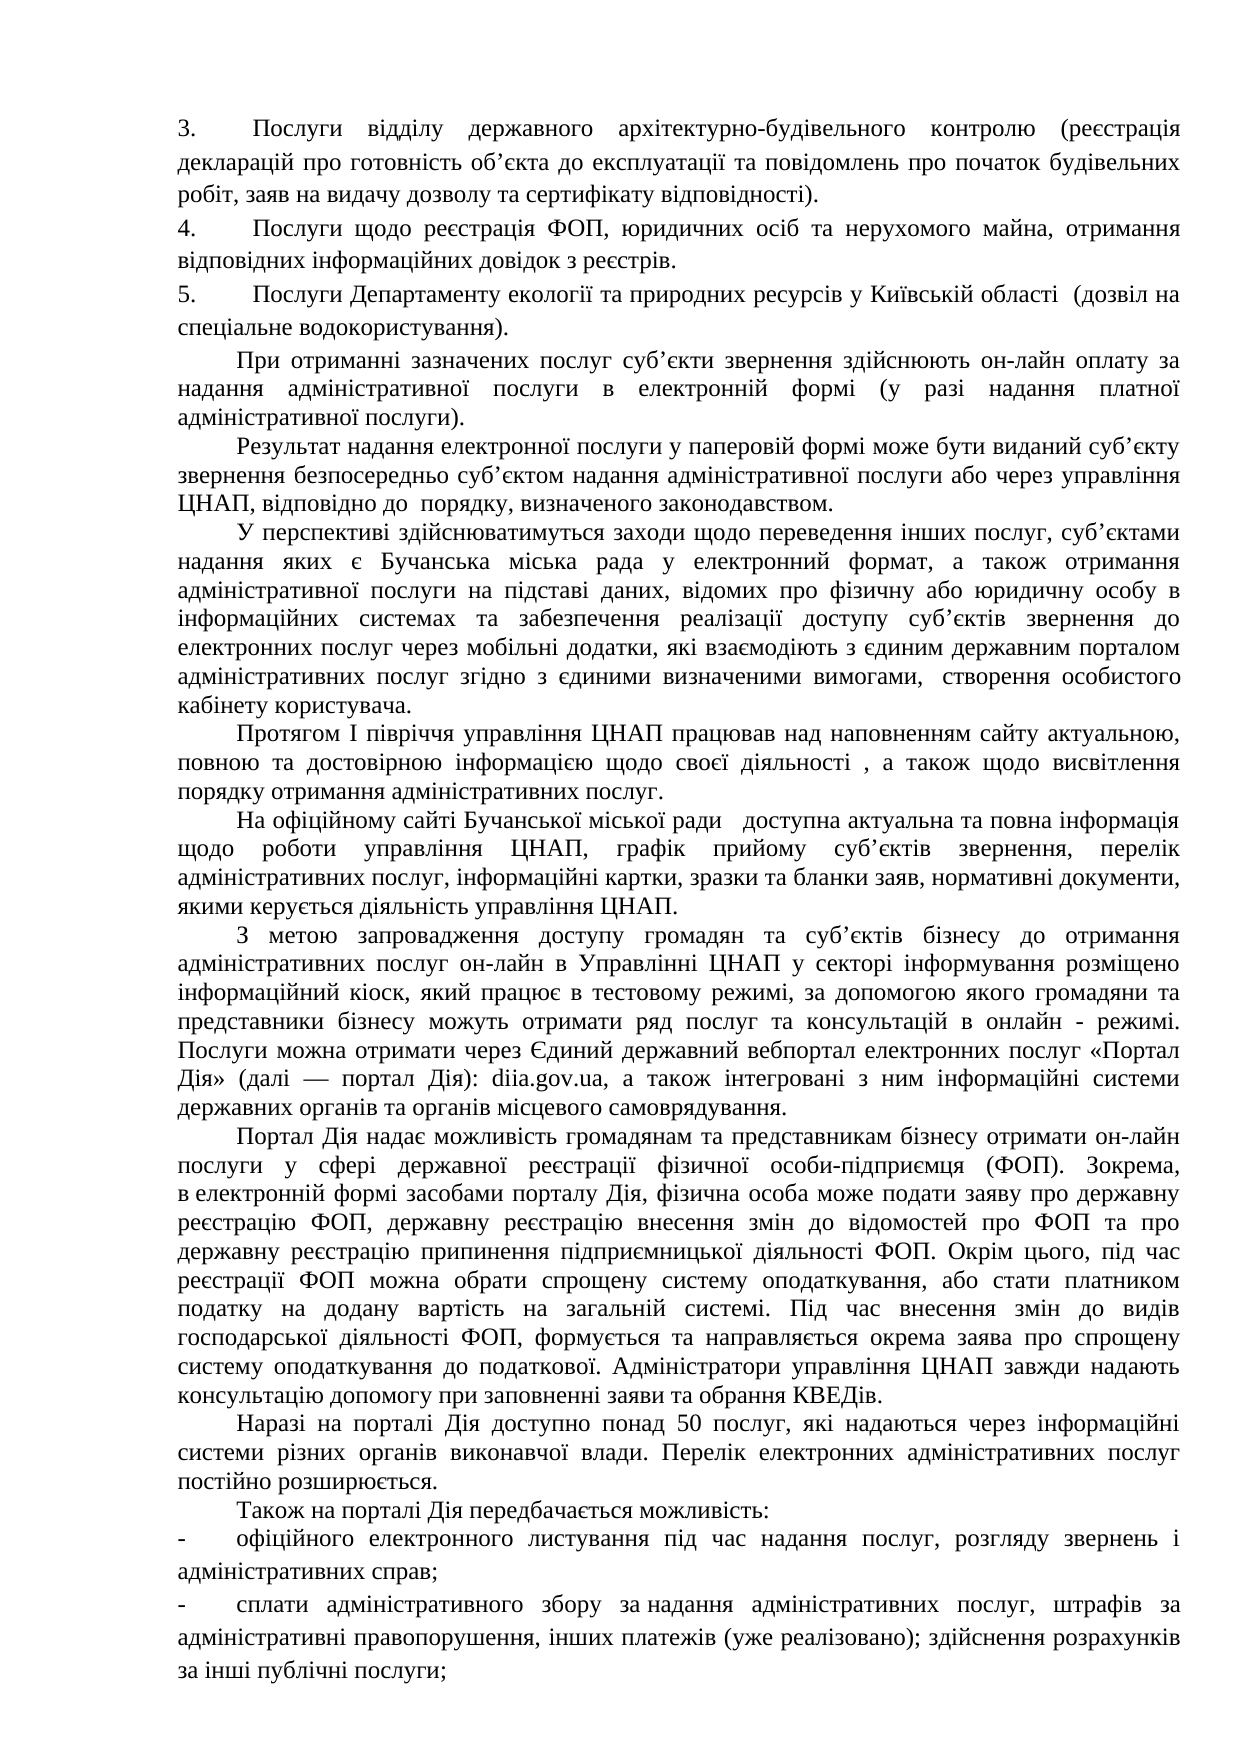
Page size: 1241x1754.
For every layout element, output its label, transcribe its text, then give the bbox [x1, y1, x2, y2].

text При отриманні зазначених послуг суб’єкти звернення здійснюють он-лайн оплату за надання адміністративної послуги в електронній формі (у разі надання платної адміністративної послуги). [177, 345, 1181, 431]
list сплати адміністративного збору за надання адміністративних послуг, штрафів за адміністративні правопорушення, інших платежів (уже реалізовано); здійснення розрахунків за інші публічні послуги; [177, 1589, 1181, 1684]
list Також на порталі Дія передбачається можливість: [177, 1495, 1181, 1523]
list Наразі на порталі Дія доступно понад 50 послуг, які надаються через інформаційні системи різних органів виконавчої влади. Перелік електронних адміністративних послуг постійно розширюється. [177, 1408, 1181, 1495]
list На офіційному сайті Бучанської міської ради доступна актуальна та повна інформація щодо роботи управління ЦНАП, графік прийому суб’єктів звернення, перелік адміністративних послуг, інформаційні картки, зразки та бланки заяв, нормативні документи, якими керується діяльність управління ЦНАП. [177, 805, 1181, 920]
list Портал Дія надає можливість громадянам та представникам бізнесу отримати он-лайн послуги у сфері державної реєстрації фізичної особи-підприємця (ФОП). Зокрема, в електронній формі засобами порталу Дія, фізична особа може подати заяву про державну реєстрацію ФОП, державну реєстрацію внесення змін до відомостей про ФОП та про державну реєстрацію припинення підприємницької діяльності ФОП. Окрім цього, під час реєстрації ФОП можна обрати спрощену систему оподаткування, або стати платником податку на додану вартість на загальній системі. Під час внесення змін до видів господарської діяльності ФОП, формується та направляється окрема заява про спрощену систему оподаткування до податкової. Адміністратори управління ЦНАП завжди надають консультацію допомогу при заповненні заяви та обрання КВЕДів. [177, 1121, 1181, 1408]
list Послуги відділу державного архітектурно-будівельного контролю (реєстрація декларацій про готовність об’єкта до експлуатації та повідомлень про початок будівельних робіт, заяв на видачу дозволу та сертифікату відповідності). [177, 113, 1181, 208]
list офіційного електронного листування під час надання послуг, розгляду звернень і адміністративних справ; [177, 1523, 1181, 1585]
text У перспективі здійснюватимуться заходи щодо переведення інших послуг, суб’єктами надання яких є Бучанська міська рада у електронний формат, а також отримання адміністративної послуги на підставі даних, відомих про фізичну або юридичну особу в інформаційних системах та забезпечення реалізації доступу суб’єктів звернення до електронних послуг через мобільні додатки, які взаємодіють з єдиним державним порталом адміністративних послуг згідно з єдиними визначеними вимогами, створення особистого кабінету користувача. [177, 517, 1181, 718]
text Результат надання електронної послуги у паперовій формі може бути виданий суб’єкту звернення безпосередньо суб’єктом надання адміністративної послуги або через управління ЦНАП, відповідно до порядку, визначеного законодавством. [177, 431, 1181, 517]
list Протягом І півріччя управління ЦНАП працював над наповненням сайту актуальною, повною та достовірною інформацією щодо своєї діяльності , а також щодо висвітлення порядку отримання адміністративних послуг. [177, 718, 1181, 805]
list З метою запровадження доступу громадян та суб’єктів бізнесу до отримання адміністративних послуг он-лайн в Управлінні ЦНАП у секторі інформування розміщено інформаційний кіоск, який працює в тестовому режимі, за допомогою якого громадяни та представники бізнесу можуть отримати ряд послуг та консультацій в онлайн - режимі. Послуги можна отримати через Єдиний державний вебпортал електронних послуг «Портал Дія» (далі — портал Дія): diia.gov.ua, а також інтегровані з ним інформаційні системи державних органів та органів місцевого самоврядування. [177, 920, 1181, 1121]
list Послуги Департаменту екології та природних ресурсів у Київській області (дозвіл на спеціальне водокористування). [177, 279, 1181, 340]
list Послуги щодо реєстрація ФОП, юридичних осіб та нерухомого майна, отримання відповідних інформаційних довідок з реєстрів. [177, 213, 1181, 274]
